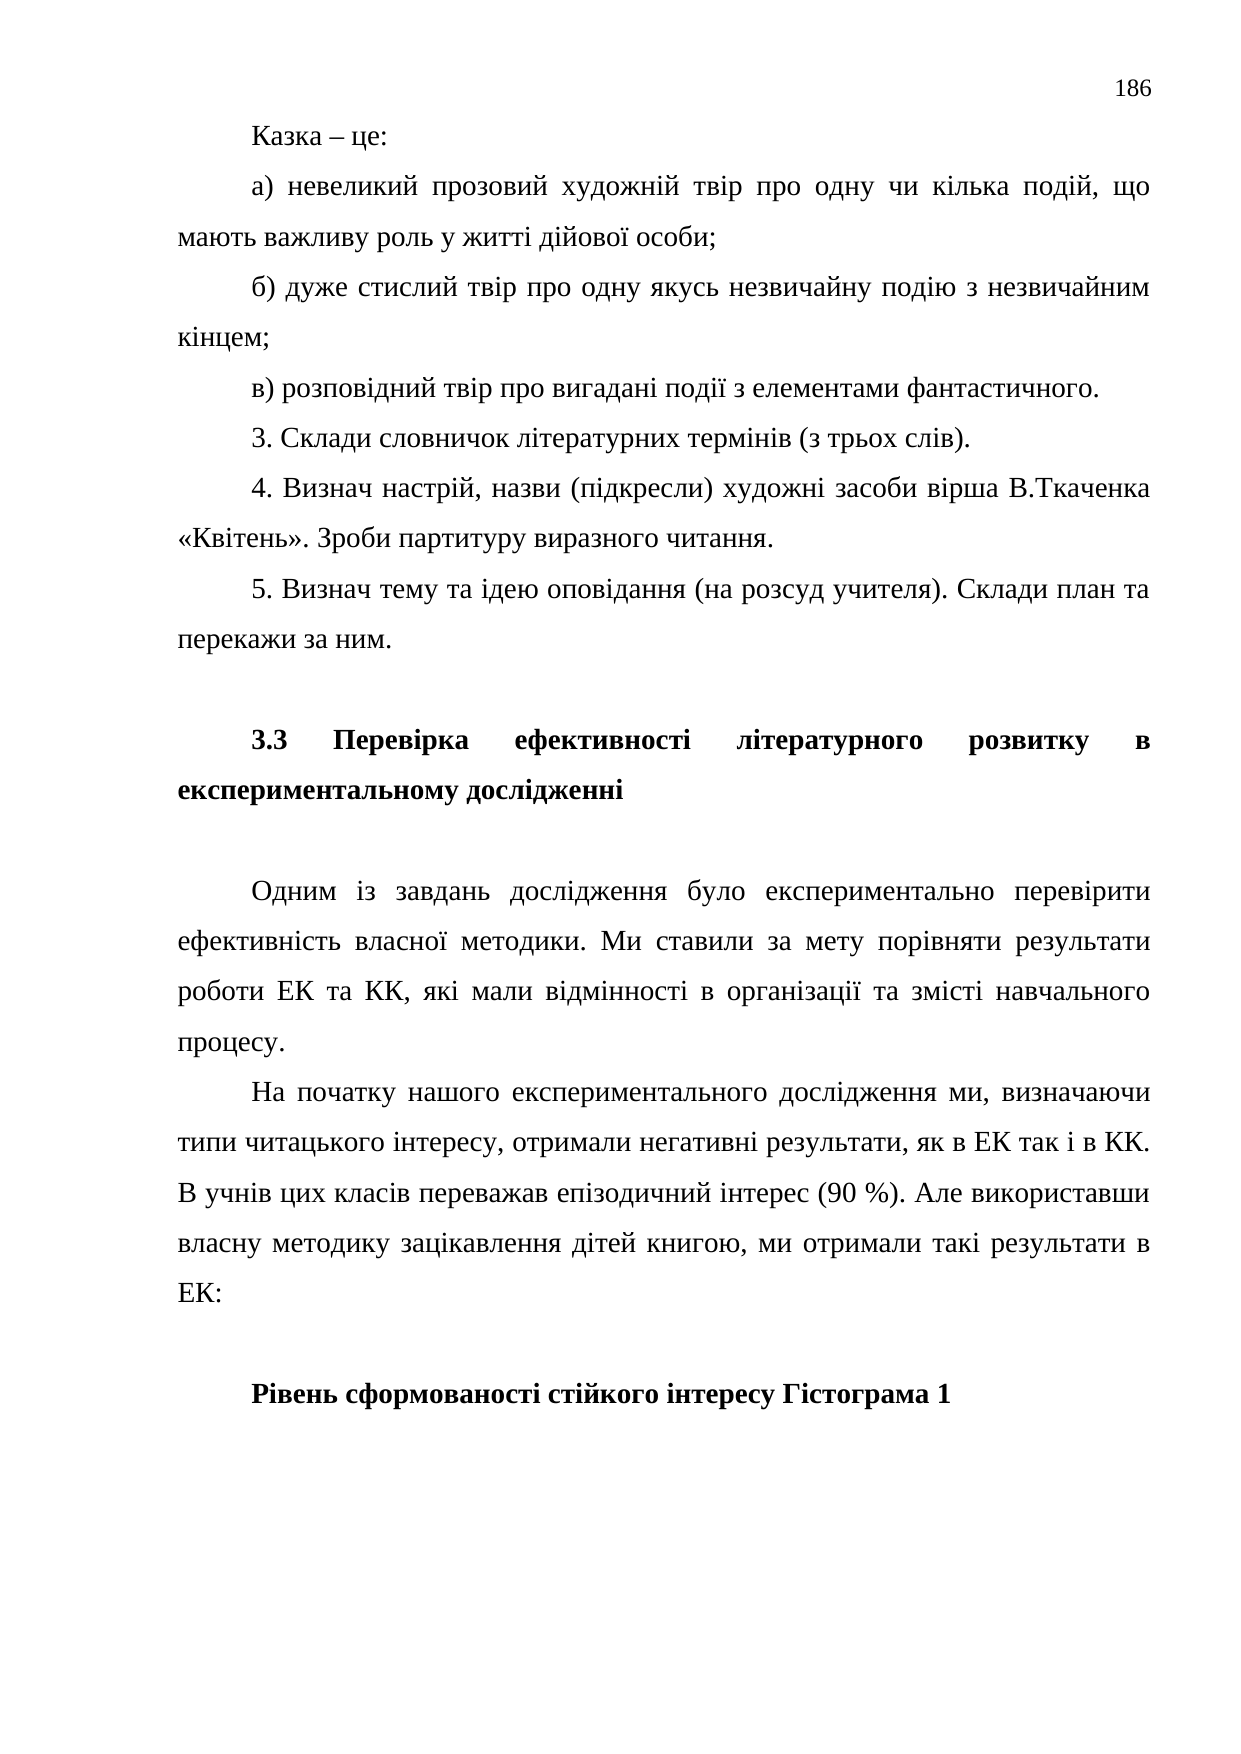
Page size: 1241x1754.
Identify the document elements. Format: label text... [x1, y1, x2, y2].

text 3.3 Перевірка ефективності літературного розвитку в експериментальному дослідженні [177, 722, 1152, 806]
text Рівень сформованості стійкого інтересу Гістограма 1 [177, 1376, 1152, 1409]
text 3. Склади словничок літературних термінів (з трьох слів). [177, 420, 1152, 453]
text Казка – це: [177, 118, 1152, 152]
text б) дуже стислий твір про одну якусь незвичайну подію з незвичайним кінцем; [177, 269, 1152, 353]
text Одним із завдань дослідження було експериментально перевірити ефективність власної методики. Ми ставили за мету порівняти результати роботи ЕК та КК, які мали відмінності в організації та змісті навчального процесу. [177, 873, 1152, 1057]
text На початку нашого експериментального дослідження ми, визначаючи типи читацького інтересу, отримали негативні результати, як в ЕК так і в КК. В учнів цих класів переважав епізодичний інтерес (90 %). Але використавши власну методику зацікавлення дітей книгою, ми отримали такі результати в ЕК: [177, 1074, 1152, 1309]
text 4. Визнач настрій, назви (підкресли) художні засоби вірша В.Ткаченка «Квітень». Зроби партитуру виразного читання. [177, 470, 1152, 554]
text в) розповідний твір про вигадані події з елементами фантастичного. [177, 370, 1152, 403]
text 5. Визнач тему та ідею оповідання (на розсуд учителя). Склади план та перекажи за ним. [177, 571, 1152, 655]
text а) невеликий прозовий художній твір про одну чи кілька подій, що мають важливу роль у житті дійової особи; [177, 168, 1152, 252]
